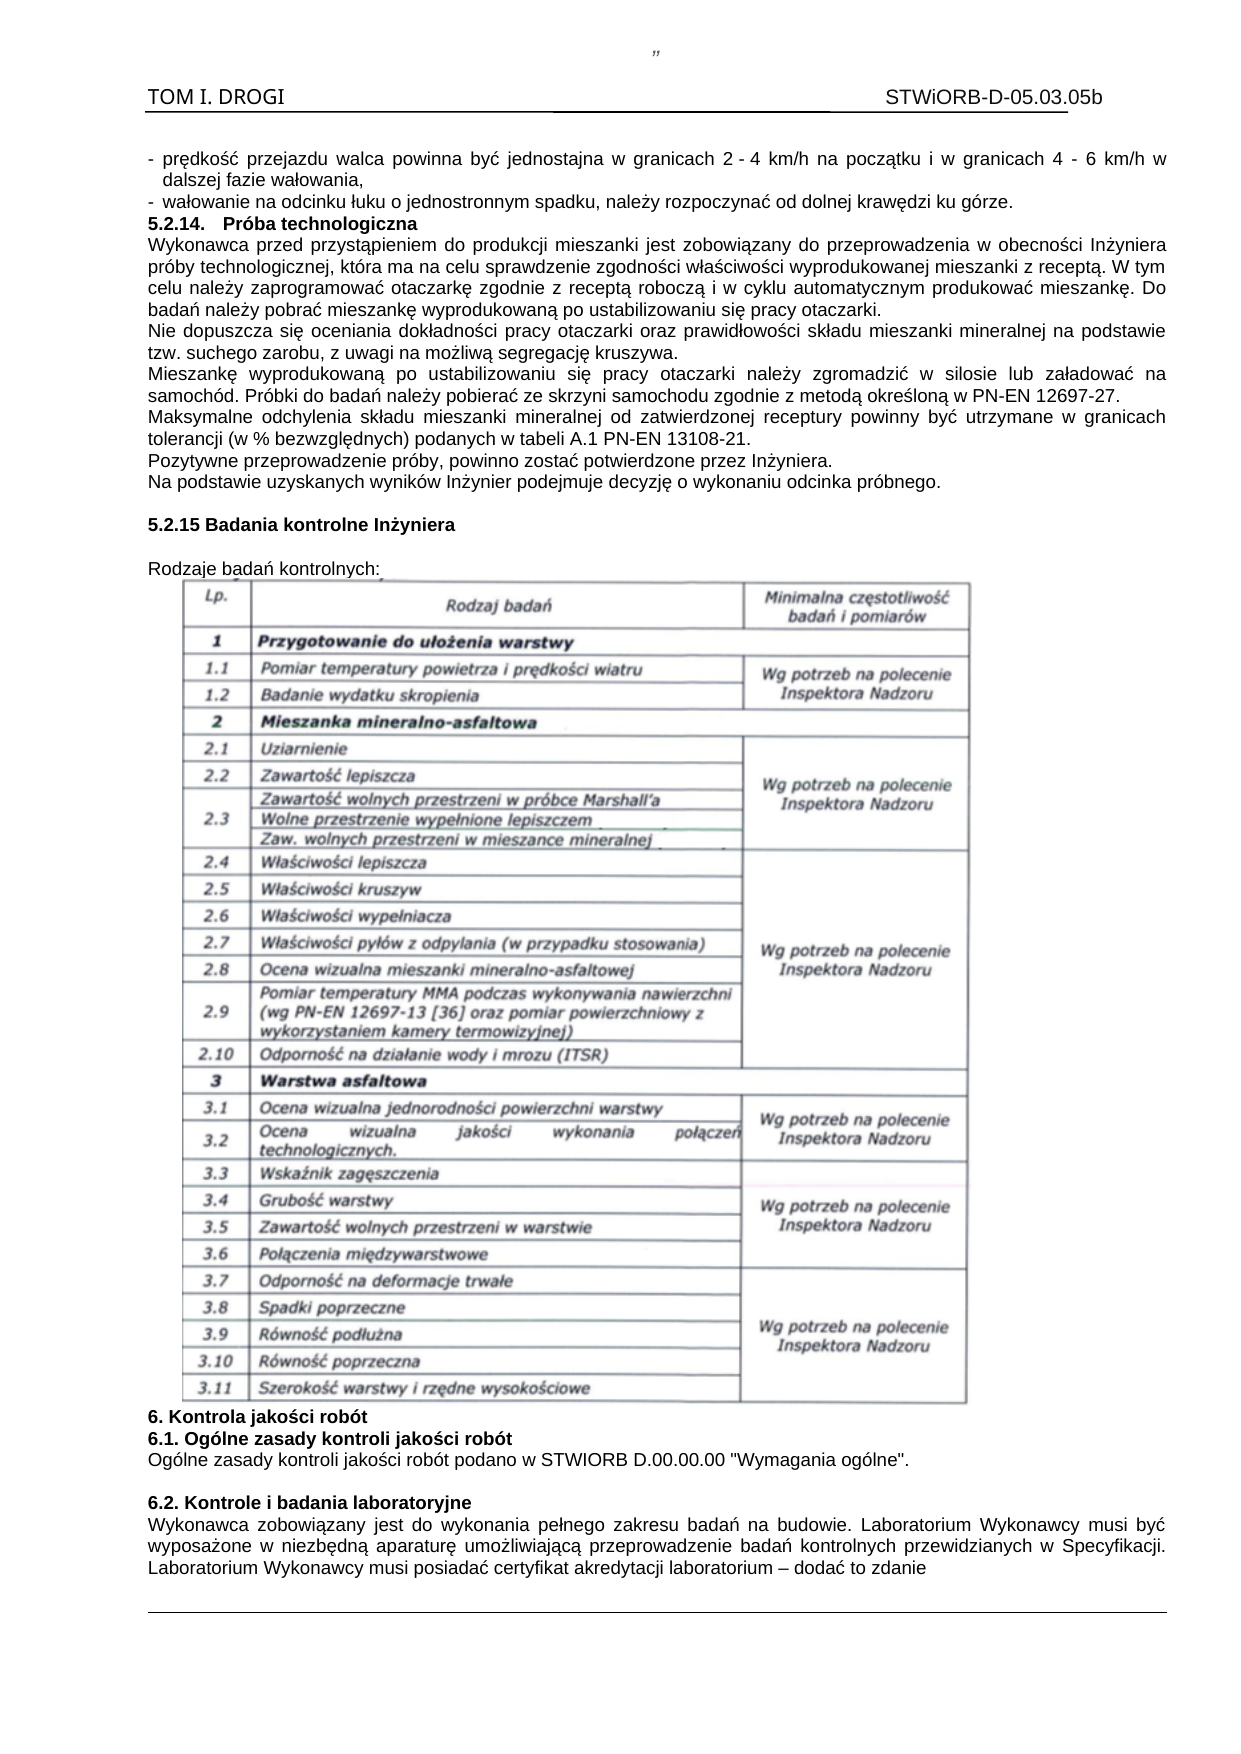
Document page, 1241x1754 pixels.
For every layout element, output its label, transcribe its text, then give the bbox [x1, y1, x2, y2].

picture [182, 578, 972, 1406]
text Rodzaje badań kontrolnych: [148, 557, 1167, 579]
text 6.2. Kontrole i badania laboratoryjne [148, 1492, 1167, 1514]
text - wałowanie na odcinku łuku o jednostronnym spadku, należy rozpoczynać od dolnej krawędzi ku górze. [148, 191, 1167, 212]
text Ogólne zasady kontroli jakości robót podano w STWIORB D.00.00.00 "Wymagania ogólne". [148, 1449, 1167, 1471]
text 6. Kontrola jakości robót [148, 1406, 1167, 1427]
text 6.1. Ogólne zasady kontroli jakości robót [148, 1427, 1167, 1449]
list Na podstawie uzyskanych wyników Inżynier podejmuje decyzję o wykonaniu odcinka próbnego. [148, 471, 1167, 493]
list Wykonawca przed przystąpieniem do produkcji mieszanki jest zobowiązany do przeprowadzenia w obecności Inżyniera próby technologicznej, która ma na celu sprawdzenie zgodności właściwości wyprodukowanej mieszanki z receptą. W tym celu należy zaprogramować otaczarkę zgodnie z receptą roboczą i w cyklu automatycznym produkować mieszankę. Do badań należy pobrać mieszankę wyprodukowaną po ustabilizowaniu się pracy otaczarki. [148, 234, 1167, 320]
list 5.2.14. Próba technologiczna [148, 212, 1167, 234]
list Nie dopuszcza się oceniania dokładności pracy otaczarki oraz prawidłowości składu mieszanki mineralnej na podstawie tzw. suchego zarobu, z uwagi na możliwą segregację kruszywa. [148, 320, 1167, 363]
list 5.2.15 Badania kontrolne Inżyniera [148, 514, 1167, 536]
list Mieszankę wyprodukowaną po ustabilizowaniu się pracy otaczarki należy zgromadzić w silosie lub załadować na samochód. Próbki do badań należy pobierać ze skrzyni samochodu zgodnie z metodą określoną w PN-EN 12697-27. [148, 363, 1167, 406]
list Pozytywne przeprowadzenie próby, powinno zostać potwierdzone przez Inżyniera. [148, 449, 1167, 471]
text - prędkość przejazdu walca powinna być jednostajna w granicach 2 - 4 km/h na początku i w granicach 4 - 6 km/h w dalszej fazie wałowania, [148, 148, 1167, 191]
list Maksymalne odchylenia składu mieszanki mineralnej od zatwierdzonej receptury powinny być utrzymane w granicach tolerancji (w % bezwzględnych) podanych w tabeli A.1 PN-EN 13108-21. [148, 406, 1167, 449]
text Wykonawca zobowiązany jest do wykonania pełnego zakresu badań na budowie. Laboratorium Wykonawcy musi być wyposażone w niezbędną aparaturę umożliwiającą przeprowadzenie badań kontrolnych przewidzianych w Specyfikacji. Laboratorium Wykonawcy musi posiadać certyfikat akredytacji laboratorium – dodać to zdanie [148, 1514, 1167, 1578]
